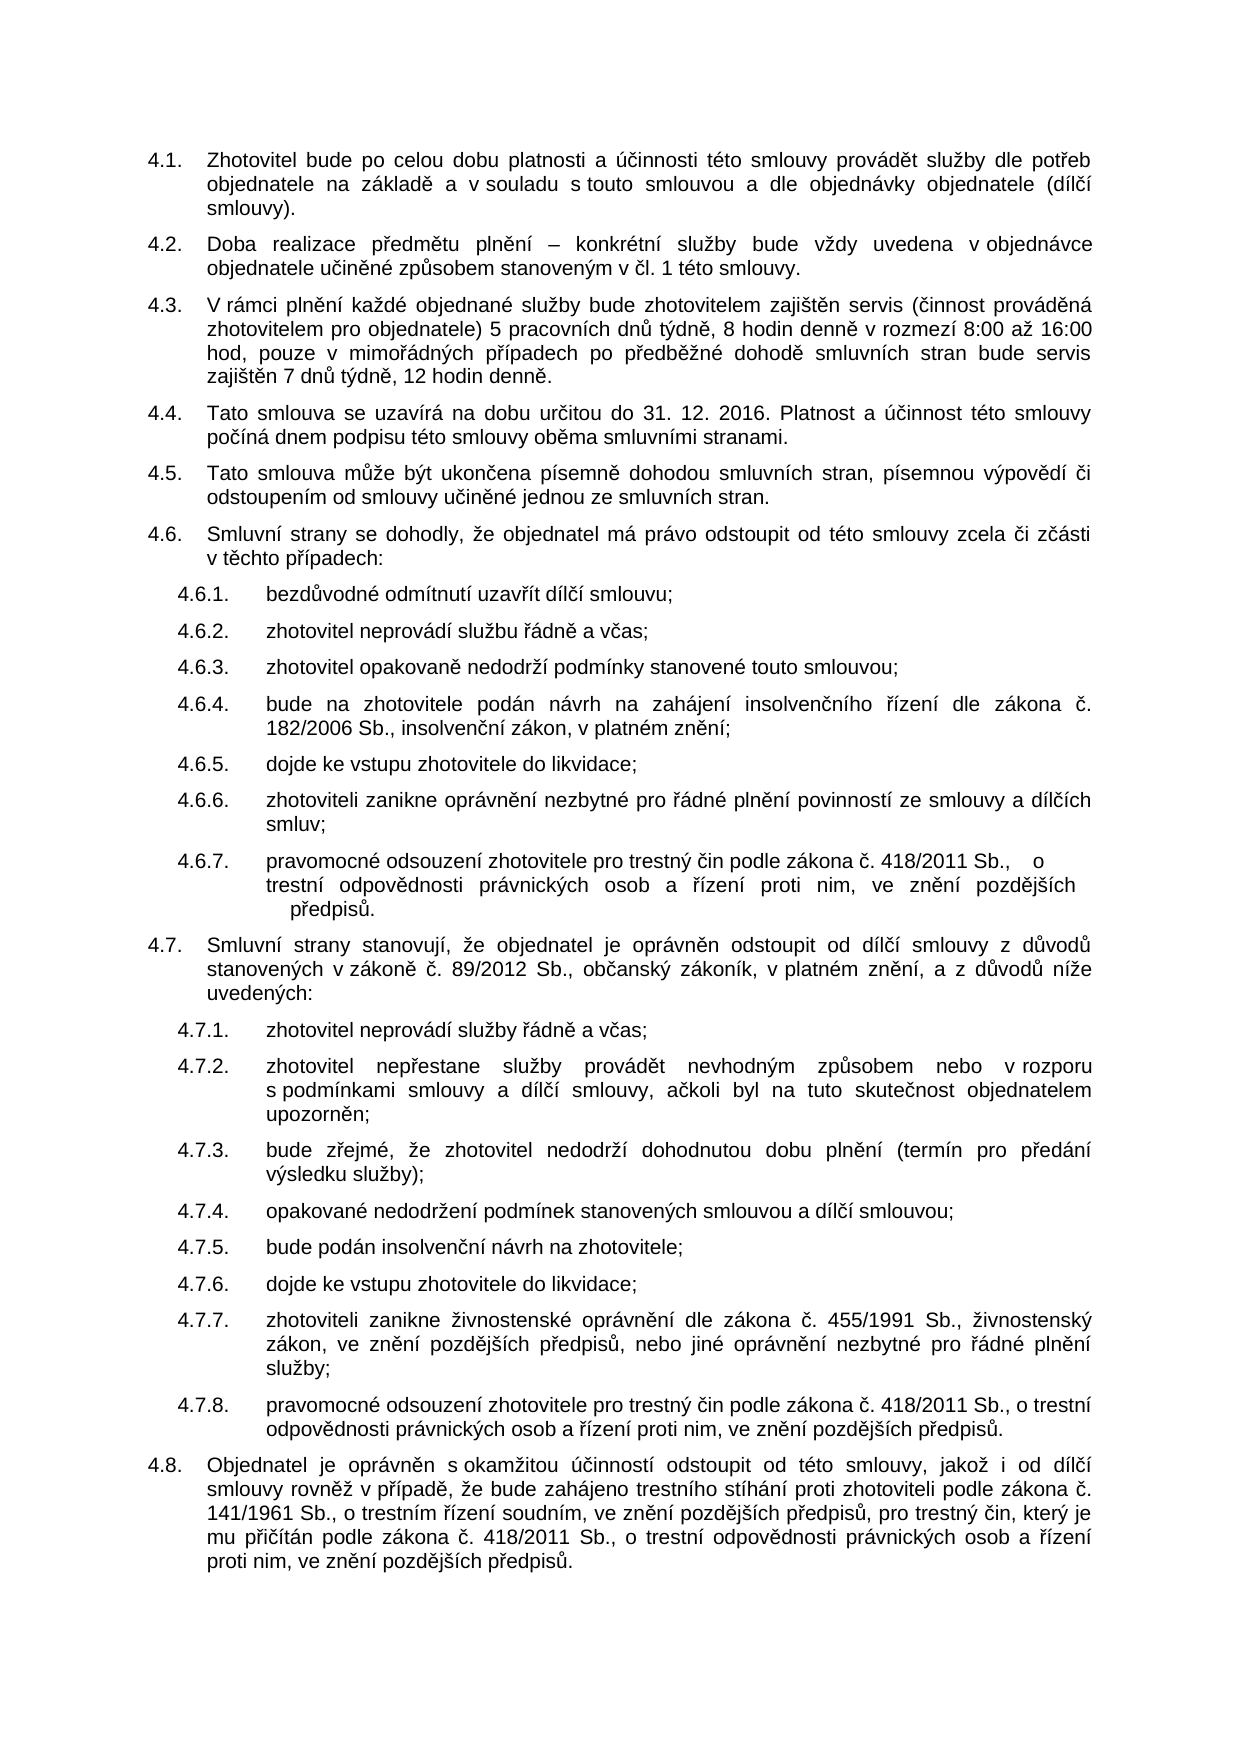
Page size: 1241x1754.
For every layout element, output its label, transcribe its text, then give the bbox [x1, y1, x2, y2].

text bezdůvodné odmítnutí uzavřít dílčí smlouvu; [177, 582, 1093, 606]
text dojde ke vstupu zhotovitele do likvidace; [177, 752, 1093, 776]
text bude zřejmé, že zhotovitel nedodrží dohodnutou dobu plnění (termín pro předání výsledku služby); [177, 1138, 1093, 1186]
text Zhotovitel bude po celou dobu platnosti a účinnosti této smlouvy provádět služby dle potřeb objednatele na základě a v souladu s touto smlouvou a dle objednávky objednatele (dílčí smlouvy). [148, 148, 1093, 219]
text zhotoviteli zanikne oprávnění nezbytné pro řádné plnění povinností ze smlouvy a dílčích smluv; [177, 788, 1093, 836]
text Objednatel je oprávněn s okamžitou účinností odstoupit od této smlouvy, jakož i od dílčí smlouvy rovněž v případě, že bude zahájeno trestního stíhání proti zhotoviteli podle zákona č. 141/1961 Sb., o trestním řízení soudním, ve znění pozdějších předpisů, pro trestný čin, který je mu přičítán podle zákona č. 418/2011 Sb., o trestní odpovědnosti právnických osob a řízení proti nim, ve znění pozdějších předpisů. [148, 1453, 1093, 1573]
text dojde ke vstupu zhotovitele do likvidace; [177, 1272, 1093, 1296]
text Tato smlouva se uzavírá na dobu určitou do 31. 12. 2016. Platnost a účinnost této smlouvy počíná dnem podpisu této smlouvy oběma smluvními stranami. [148, 401, 1093, 449]
text opakované nedodržení podmínek stanovených smlouvou a dílčí smlouvou; [177, 1199, 1093, 1223]
text Smluvní strany stanovují, že objednatel je oprávněn odstoupit od dílčí smlouvy z důvodů stanovených v zákoně č. 89/2012 Sb., občanský zákoník, v platném znění, a z důvodů níže uvedených: [148, 933, 1093, 1005]
text zhotoviteli zanikne živnostenské oprávnění dle zákona č. 455/1991 Sb., živnostenský zákon, ve znění pozdějších předpisů, nebo jiné oprávnění nezbytné pro řádné plnění služby; [177, 1308, 1093, 1380]
text pravomocné odsouzení zhotovitele pro trestný čin podle zákona č. 418/2011 Sb., o trestní odpovědnosti právnických osob a řízení proti nim, ve znění pozdějších předpisů. [177, 849, 1093, 921]
text bude na zhotovitele podán návrh na zahájení insolvenčního řízení dle zákona č. 182/2006 Sb., insolvenční zákon, v platném znění; [177, 691, 1093, 739]
text Smluvní strany se dohodly, že objednatel má právo odstoupit od této smlouvy zcela či zčásti v těchto případech: [148, 522, 1093, 569]
text zhotovitel neprovádí službu řádně a včas; [177, 618, 1093, 642]
text zhotovitel nepřestane služby provádět nevhodným způsobem nebo v rozporu s podmínkami smlouvy a dílčí smlouvy, ačkoli byl na tuto skutečnost objednatelem upozorněn; [177, 1054, 1093, 1126]
text Doba realizace předmětu plnění – konkrétní služby bude vždy uvedena v objednávce objednatele učiněné způsobem stanoveným v čl. 1 této smlouvy. [148, 232, 1093, 280]
text zhotovitel neprovádí služby řádně a včas; [177, 1017, 1093, 1041]
text zhotovitel opakovaně nedodrží podmínky stanovené touto smlouvou; [177, 655, 1093, 679]
text V rámci plnění každé objednané služby bude zhotovitelem zajištěn servis (činnost prováděná zhotovitelem pro objednatele) 5 pracovních dnů týdně, 8 hodin denně v rozmezí 8:00 až 16:00 hod, pouze v mimořádných případech po předběžné dohodě smluvních stran bude servis zajištěn 7 dnů týdně, 12 hodin denně. [148, 292, 1093, 388]
text pravomocné odsouzení zhotovitele pro trestný čin podle zákona č. 418/2011 Sb., o trestní odpovědnosti právnických osob a řízení proti nim, ve znění pozdějších předpisů. [177, 1392, 1093, 1440]
text bude podán insolvenční návrh na zhotovitele; [177, 1235, 1093, 1259]
text Tato smlouva může být ukončena písemně dohodou smluvních stran, písemnou výpovědí či odstoupením od smlouvy učiněné jednou ze smluvních stran. [148, 461, 1093, 509]
